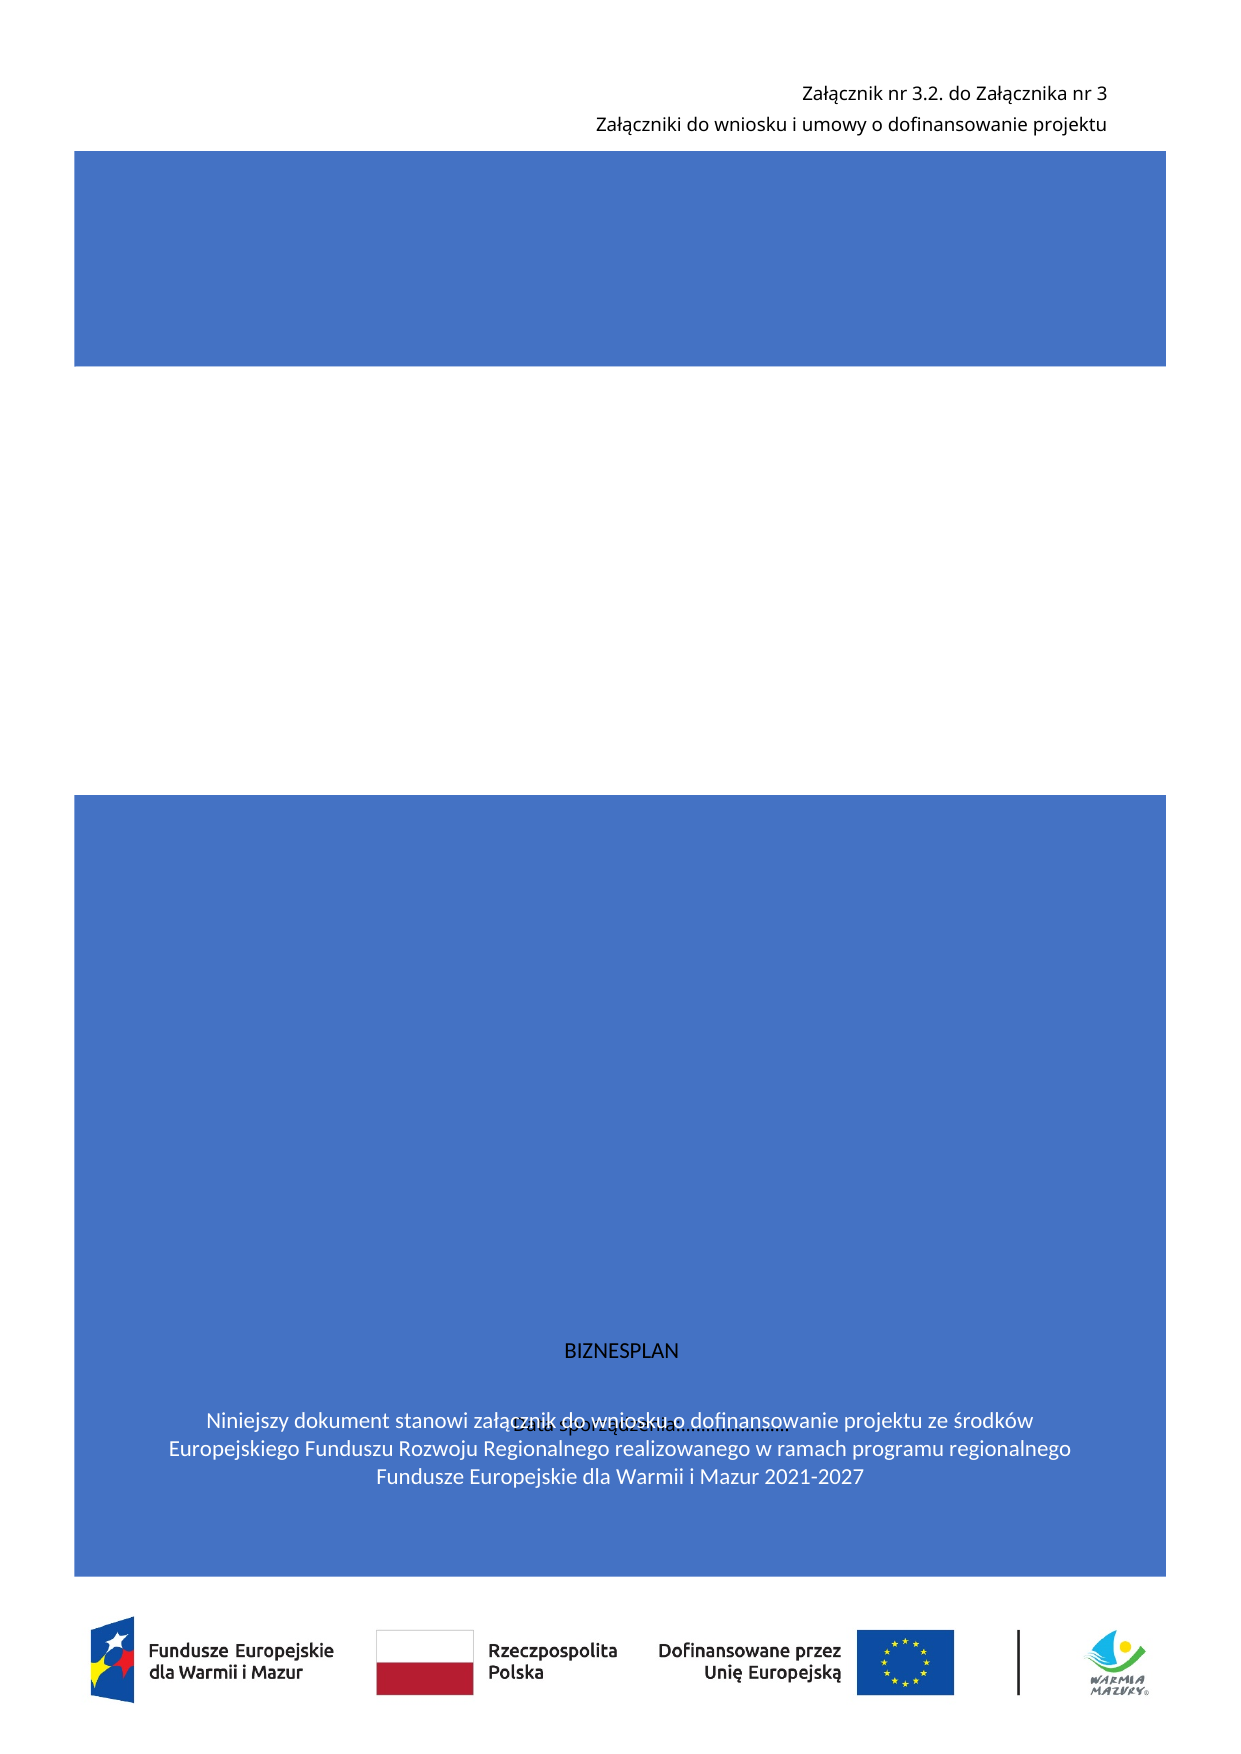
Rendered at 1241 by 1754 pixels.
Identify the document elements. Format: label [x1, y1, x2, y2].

picture [71, 1594, 1170, 1724]
